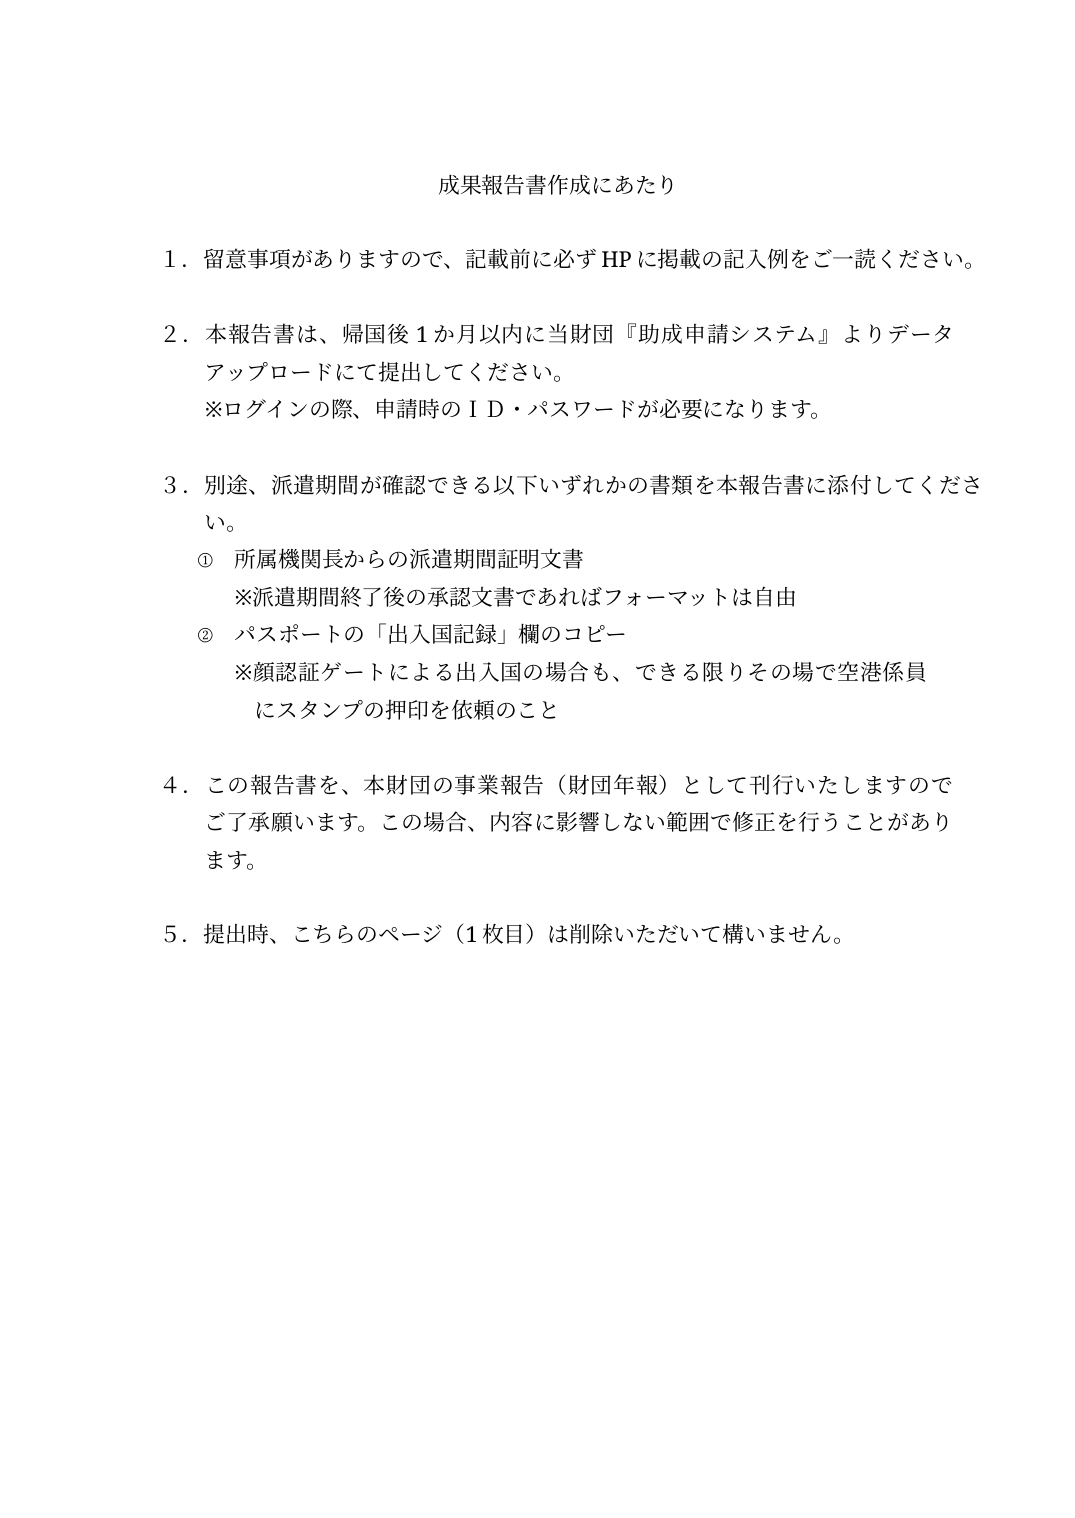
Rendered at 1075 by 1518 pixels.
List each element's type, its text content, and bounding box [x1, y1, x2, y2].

text ５．提出時、こちらのページ（1枚目）は削除いただいて構いません。 [159, 915, 972, 952]
text ※派遣期間終了後の承認文書であればフォーマットは自由 [234, 577, 909, 615]
text 成果報告書作成にあたり [159, 165, 957, 202]
text ２．本報告書は、帰国後1か月以内に当財団『助成申請システム』よりデータ アップロードにて提出してください。 [159, 315, 957, 390]
list 所属機関長からの派遣期間証明文書 [197, 540, 957, 577]
text ３．別途、派遣期間が確認できる以下いずれかの書類を本報告書に添付してください。 [159, 465, 984, 540]
text ※顔認証ゲートによる出入国の場合も、できる限りその場で空港係員にスタンプの押印を依頼のこと [234, 652, 928, 727]
list パスポートの「出入国記録」欄のコピー [197, 615, 957, 652]
text ※ログインの際、申請時のＩＤ・パスワードが必要になります。 [204, 390, 972, 427]
text ４．この報告書を、本財団の事業報告（財団年報）として刊行いたしますので ご了承願います。この場合、内容に影響しない範囲で修正を行うことがあります。 [159, 765, 957, 877]
text １．留意事項がありますので、記載前に必ずHPに掲載の記入例をご一読ください。 [159, 240, 984, 277]
